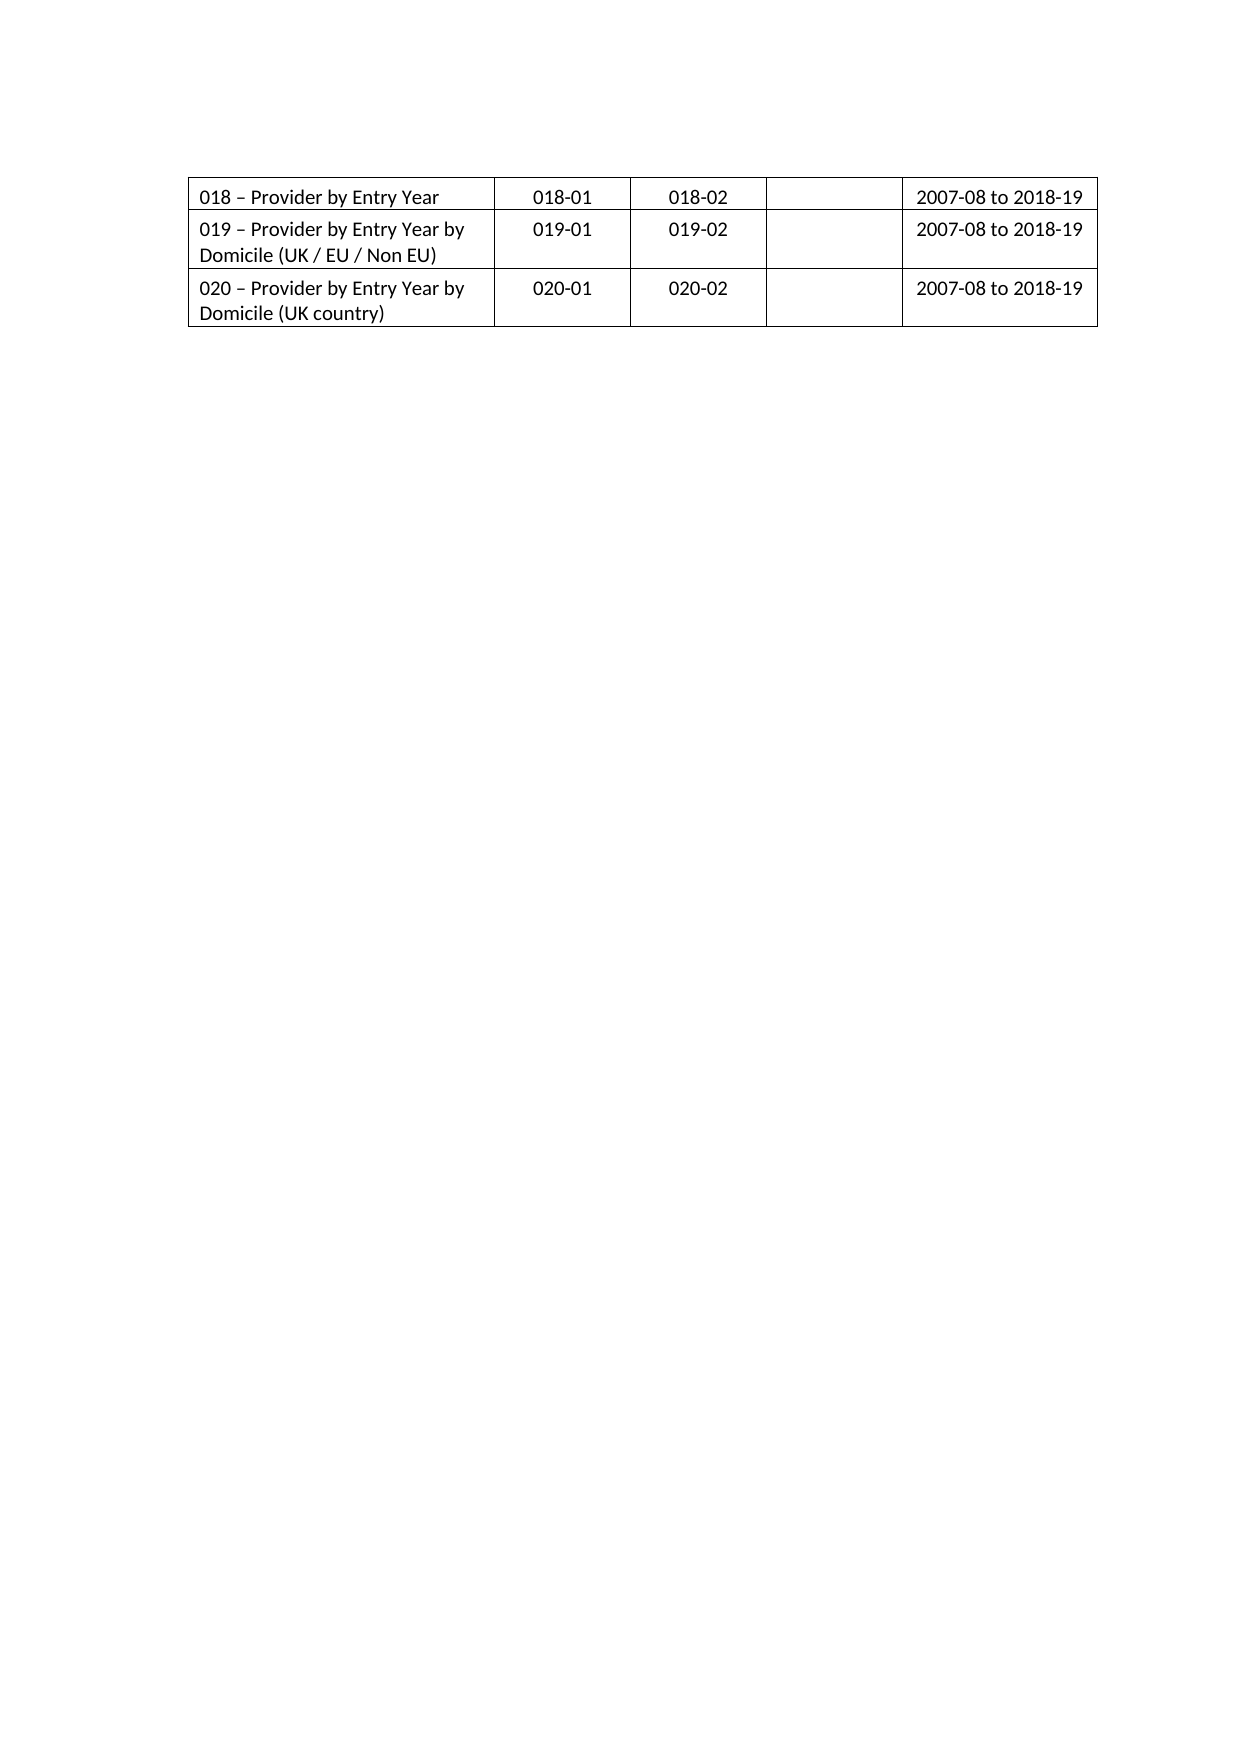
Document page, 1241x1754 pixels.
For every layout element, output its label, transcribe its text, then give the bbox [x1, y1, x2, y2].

table_cell 020-02 [631, 269, 766, 326]
table_cell 2007-08 to 2018-19 [903, 178, 1097, 209]
table_cell 020 – Provider by Entry Year by Domicile (UK country) [189, 269, 494, 326]
table_cell 019-01 [495, 210, 630, 267]
table_cell 2007-08 to 2018-19 [903, 269, 1097, 326]
table_cell 019-02 [631, 210, 766, 267]
table_cell 018-01 [495, 178, 630, 209]
table_cell [767, 178, 902, 209]
table_cell 2007-08 to 2018-19 [903, 210, 1097, 267]
table_cell 018-02 [631, 178, 766, 209]
table_cell 020-01 [495, 269, 630, 326]
table_cell [767, 210, 902, 267]
table_cell [767, 269, 902, 326]
table_cell 018 – Provider by Entry Year [189, 178, 494, 209]
table_cell 019 – Provider by Entry Year by Domicile (UK / EU / Non EU) [189, 210, 494, 267]
